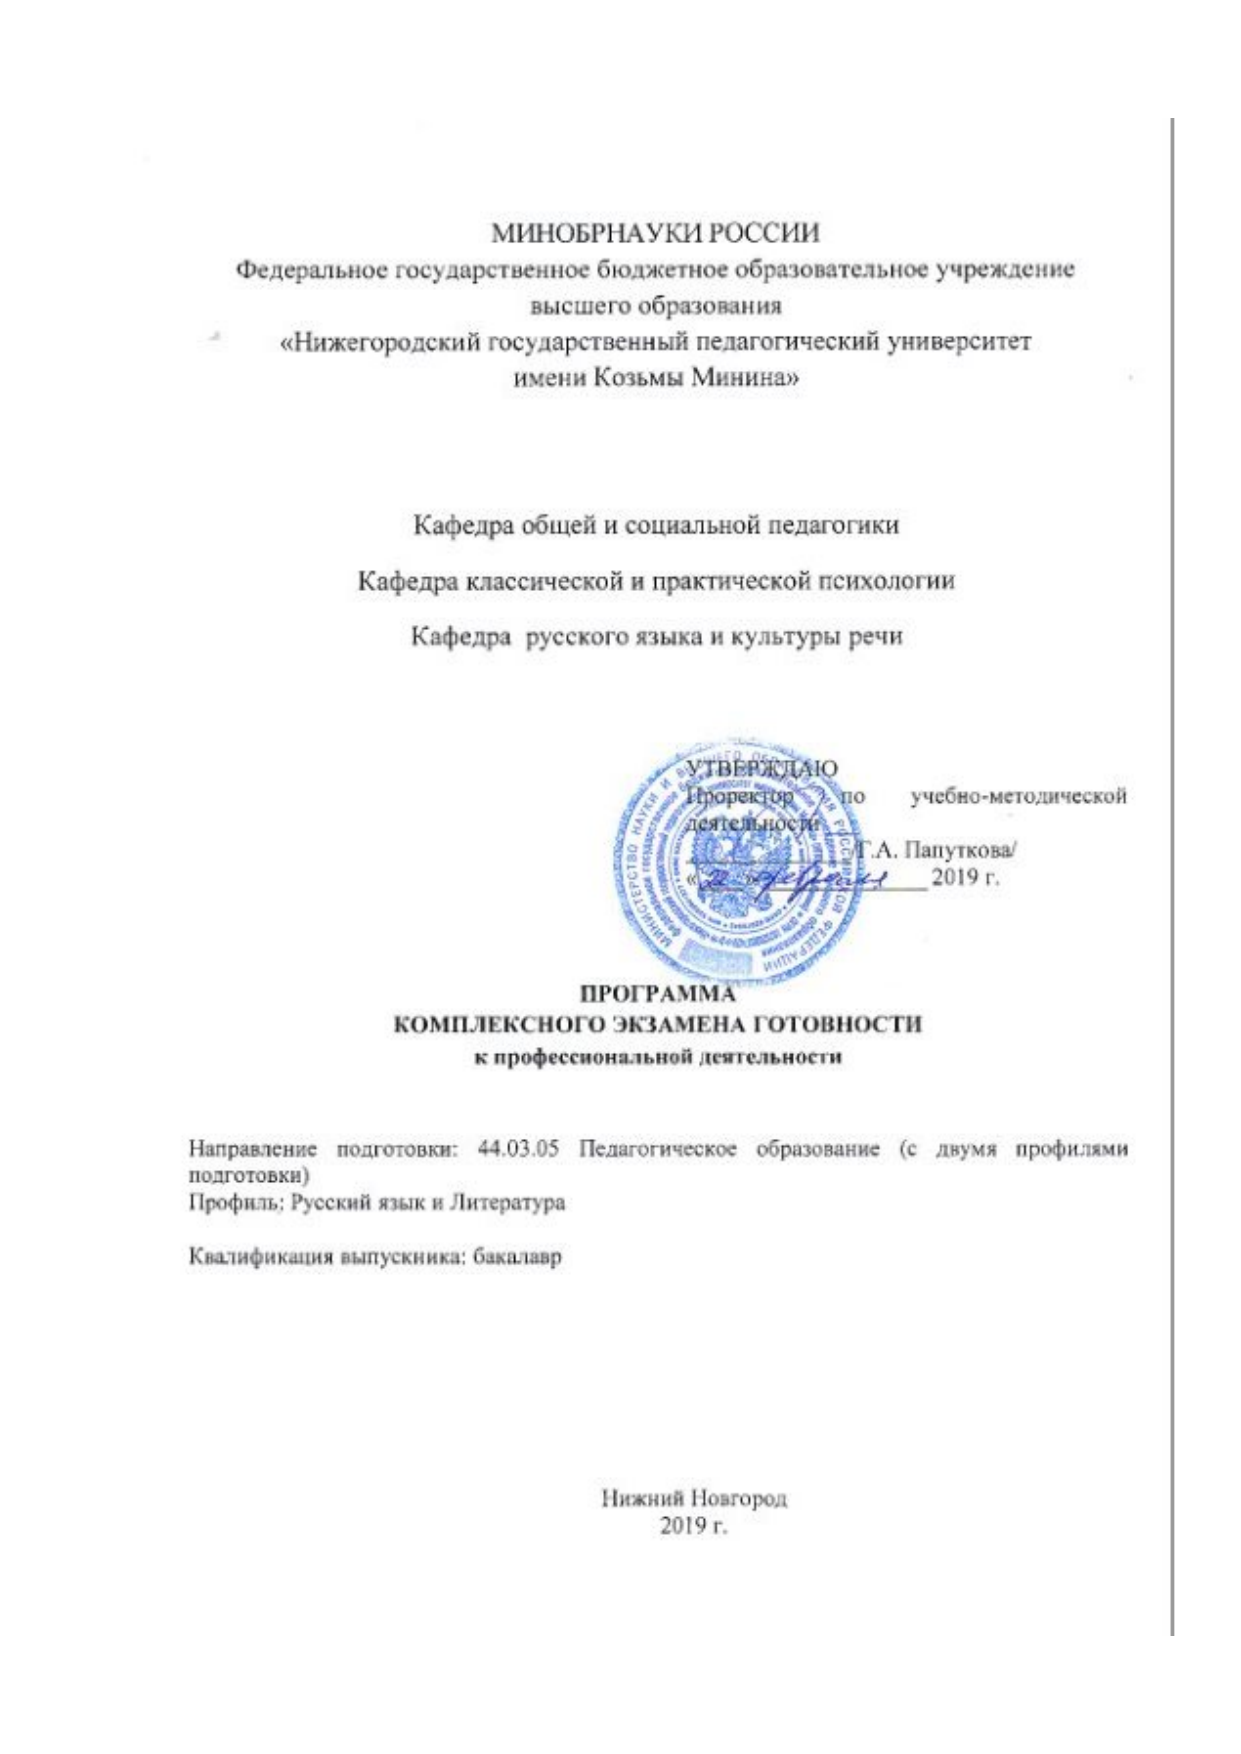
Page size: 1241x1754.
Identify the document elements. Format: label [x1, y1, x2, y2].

picture [88, 118, 1175, 1636]
